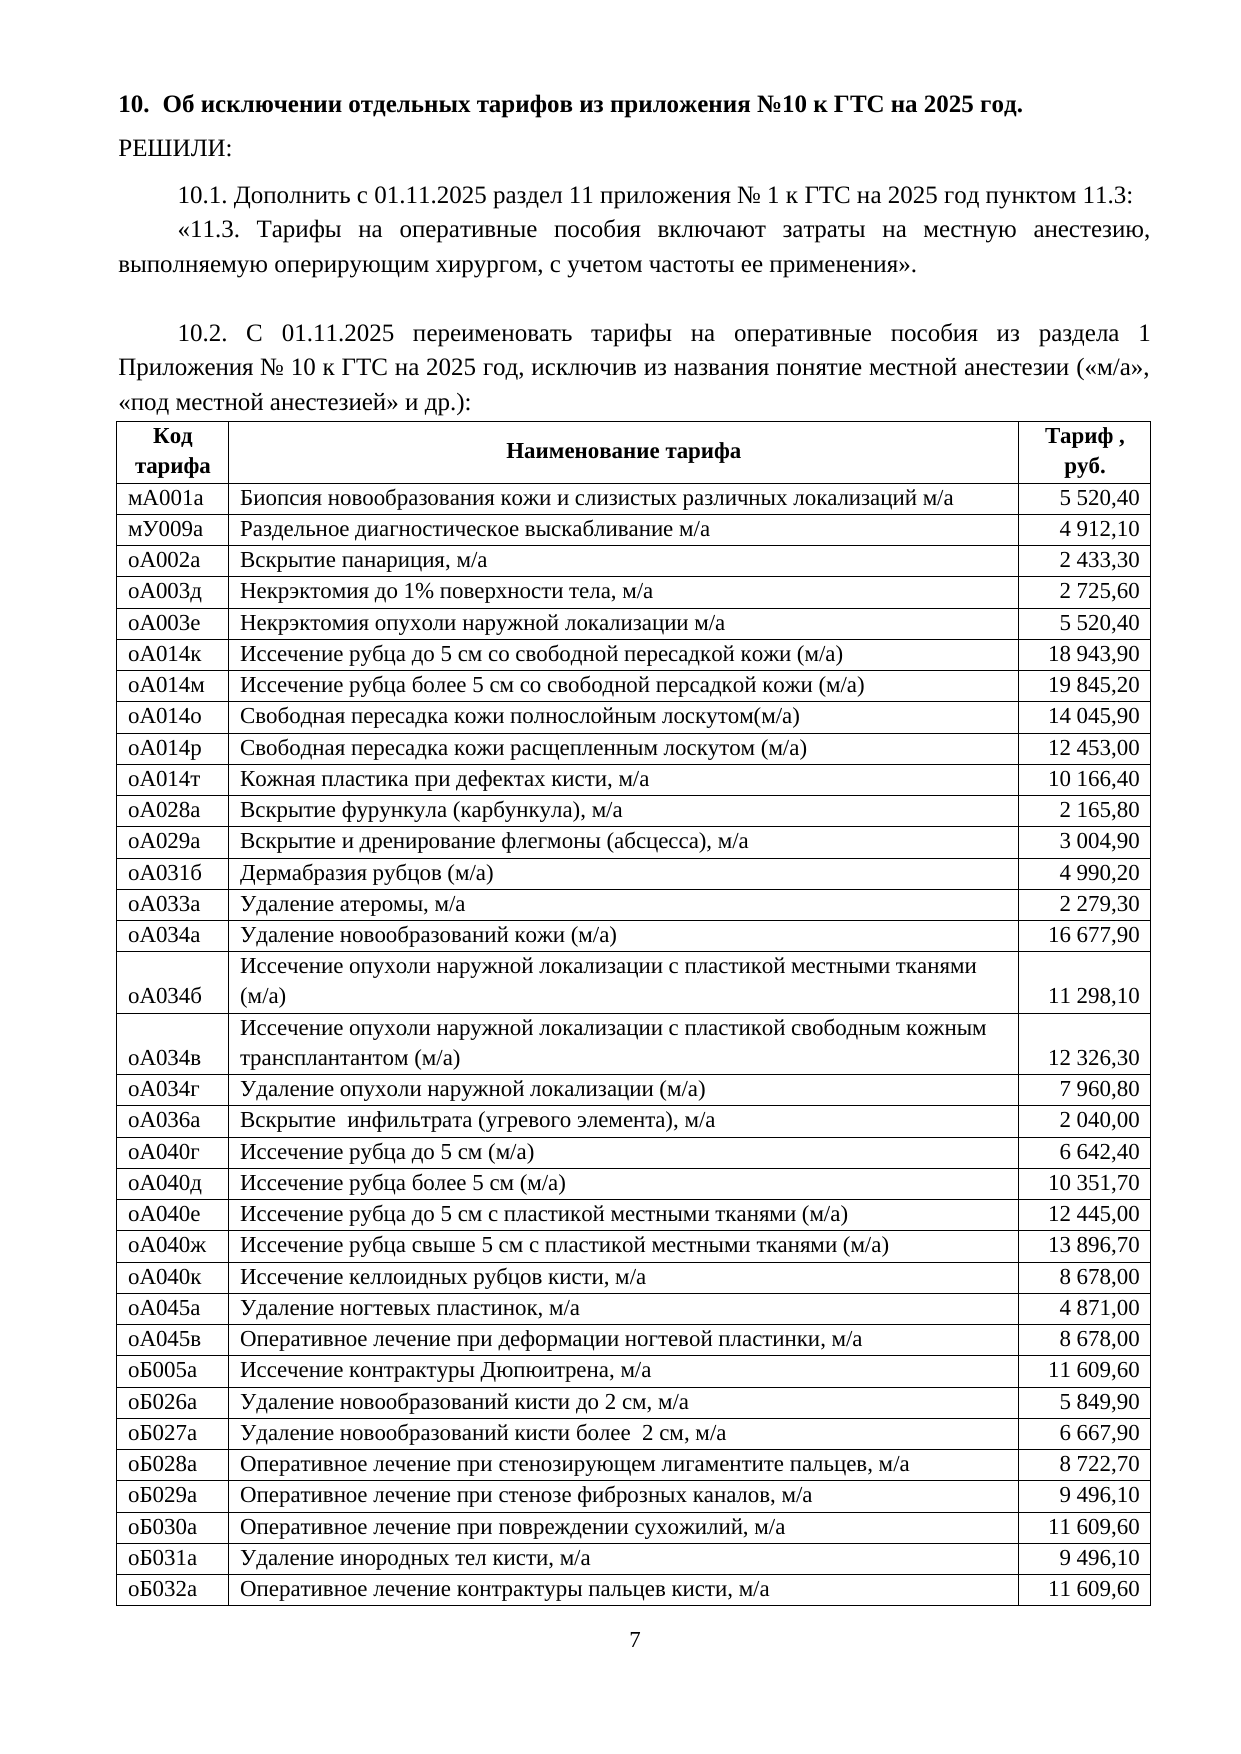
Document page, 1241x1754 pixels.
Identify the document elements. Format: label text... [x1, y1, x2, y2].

table_cell Некрэктомия опухоли наружной локализации м/а [229, 609, 1018, 639]
table_cell 6 642,40 [1019, 1138, 1150, 1168]
table_cell 12 453,00 [1019, 734, 1150, 764]
table_cell Удаление новообразований кисти более 2 см, м/а [229, 1419, 1018, 1449]
table_cell оБ031а [117, 1544, 228, 1574]
table_cell оА040д [117, 1169, 228, 1199]
table_cell оА002а [117, 546, 228, 576]
table_cell Иссечение рубца до 5 см с пластикой местными тканями (м/а) [229, 1200, 1018, 1230]
table_cell оА028а [117, 796, 228, 826]
table_cell 11 609,60 [1019, 1356, 1150, 1387]
table_cell оБ030а [117, 1513, 228, 1543]
table_cell Иссечение контрактуры Дюпюитрена, м/а [229, 1356, 1018, 1387]
table_cell Оперативное лечение при стенозирующем лигаментите пальцев, м/а [229, 1450, 1018, 1480]
table_cell Вскрытие инфильтрата (угревого элемента), м/а [229, 1106, 1018, 1137]
table_cell оА040к [117, 1263, 228, 1293]
table_cell Оперативное лечение при повреждении сухожилий, м/а [229, 1513, 1018, 1543]
table_cell 11 609,60 [1019, 1575, 1150, 1605]
table_cell 8 678,00 [1019, 1325, 1150, 1355]
table_cell 12 445,00 [1019, 1200, 1150, 1230]
table_cell Биопсия новообразования кожи и слизистых различных локализаций м/а [229, 484, 1018, 514]
table_cell оА045а [117, 1294, 228, 1324]
table_cell 12 326,30 [1019, 1014, 1150, 1074]
table_cell оА003д [117, 577, 228, 607]
table_cell 10 351,70 [1019, 1169, 1150, 1199]
table_cell Иссечение рубца более 5 см (м/а) [229, 1169, 1018, 1199]
table_cell Иссечение опухоли наружной локализации с пластикой местными тканями (м/а) [229, 952, 1018, 1013]
table_cell Иссечение рубца более 5 см со свободной персадкой кожи (м/а) [229, 671, 1018, 701]
table_cell Вскрытие панариция, м/а [229, 546, 1018, 576]
table_cell Вскрытие и дренирование флегмоны (абсцесса), м/а [229, 827, 1018, 857]
table_cell 2 040,00 [1019, 1106, 1150, 1137]
table_cell 7 960,80 [1019, 1075, 1150, 1105]
table_cell Вскрытие фурункула (карбункула), м/а [229, 796, 1018, 826]
table_cell Оперативное лечение при деформации ногтевой пластинки, м/а [229, 1325, 1018, 1355]
table_cell Удаление атеромы, м/а [229, 890, 1018, 920]
table_cell оА014р [117, 734, 228, 764]
table_cell 4 990,20 [1019, 859, 1150, 889]
table_cell 19 845,20 [1019, 671, 1150, 701]
table_cell оА003е [117, 609, 228, 639]
table_cell оА034в [117, 1014, 228, 1074]
table_cell Раздельное диагностическое выскабливание м/а [229, 515, 1018, 545]
table_cell оА014к [117, 640, 228, 670]
table_cell оБ027а [117, 1419, 228, 1449]
table_cell 2 279,30 [1019, 890, 1150, 920]
table_cell оА034г [117, 1075, 228, 1105]
table_cell 10 166,40 [1019, 765, 1150, 795]
table_cell оА029а [117, 827, 228, 857]
table_cell оА014о [117, 702, 228, 732]
table_cell Свободная пересадка кожи расщепленным лоскутом (м/а) [229, 734, 1018, 764]
text 10.2. С 01.11.2025 переименовать тарифы на оперативные пособия из раздела 1 Приложения № 10 к ГТС на 2025 год, исключив из названия понятие местной анестезии («м/а», «под местной анестезией» и др.): [118, 318, 1152, 415]
table_cell оА040г [117, 1138, 228, 1168]
table_cell 8 722,70 [1019, 1450, 1150, 1480]
table_cell Иссечение рубца свыше 5 см с пластикой местными тканями (м/а) [229, 1231, 1018, 1262]
table_header Тариф , руб. [1019, 422, 1150, 482]
table_cell 5 520,40 [1019, 609, 1150, 639]
table_cell 14 045,90 [1019, 702, 1150, 732]
table_cell оА040ж [117, 1231, 228, 1262]
table_cell Иссечение келлоидных рубцов кисти, м/а [229, 1263, 1018, 1293]
table_cell 11 609,60 [1019, 1513, 1150, 1543]
table_cell Некрэктомия до 1% поверхности тела, м/а [229, 577, 1018, 607]
table_cell Удаление ногтевых пластинок, м/а [229, 1294, 1018, 1324]
table_cell оБ005а [117, 1356, 228, 1387]
table_cell оБ029а [117, 1481, 228, 1512]
table_cell Иссечение рубца до 5 см со свободной пересадкой кожи (м/а) [229, 640, 1018, 670]
table_cell оА033а [117, 890, 228, 920]
table_cell 11 298,10 [1019, 952, 1150, 1013]
table_cell оБ032а [117, 1575, 228, 1605]
table_cell Удаление инородных тел кисти, м/а [229, 1544, 1018, 1574]
table_cell оА034б [117, 952, 228, 1013]
table_cell 2 165,80 [1019, 796, 1150, 826]
table_cell 6 667,90 [1019, 1419, 1150, 1449]
table_header Код тарифа [117, 422, 228, 482]
table_cell 13 896,70 [1019, 1231, 1150, 1262]
table_cell оА034а [117, 921, 228, 951]
table_cell 18 943,90 [1019, 640, 1150, 670]
table_header Наименование тарифа [229, 422, 1018, 482]
table_cell оА014т [117, 765, 228, 795]
table_cell оА036а [117, 1106, 228, 1137]
table_cell 3 004,90 [1019, 827, 1150, 857]
table_cell Оперативное лечение при стенозе фиброзных каналов, м/а [229, 1481, 1018, 1512]
table_cell оБ028а [117, 1450, 228, 1480]
table_cell Удаление опухоли наружной локализации (м/а) [229, 1075, 1018, 1105]
table_cell 5 520,40 [1019, 484, 1150, 514]
table_cell Удаление новообразований кисти до 2 см, м/а [229, 1388, 1018, 1418]
table_cell 9 496,10 [1019, 1544, 1150, 1574]
table_cell мА001а [117, 484, 228, 514]
table_cell Дермабразия рубцов (м/а) [229, 859, 1018, 889]
table_cell 8 678,00 [1019, 1263, 1150, 1293]
table_cell оА014м [117, 671, 228, 701]
table_cell оА031б [117, 859, 228, 889]
table_cell оБ026а [117, 1388, 228, 1418]
table_cell 5 849,90 [1019, 1388, 1150, 1418]
table_cell Свободная пересадка кожи полнослойным лоскутом(м/а) [229, 702, 1018, 732]
table_cell оА045в [117, 1325, 228, 1355]
table_cell Оперативное лечение контрактуры пальцев кисти, м/а [229, 1575, 1018, 1605]
table_cell оА040е [117, 1200, 228, 1230]
table_cell 2 433,30 [1019, 546, 1150, 576]
table_cell 9 496,10 [1019, 1481, 1150, 1512]
table_cell Иссечение опухоли наружной локализации с пластикой свободным кожным трансплантантом (м/а) [229, 1014, 1018, 1074]
text «11.3. Тарифы на оперативные пособия включают затраты на местную анестезию, выполняемую оперирующим хирургом, с учетом частоты ее применения». [118, 214, 1152, 277]
text 10.1. Дополнить с 01.11.2025 раздел 11 приложения № 1 к ГТС на 2025 год пунктом 11.3: [118, 180, 1152, 208]
table_cell 2 725,60 [1019, 577, 1150, 607]
table_cell Иссечение рубца до 5 см (м/а) [229, 1138, 1018, 1168]
text РЕШИЛИ: [118, 133, 1152, 161]
table_cell Удаление новообразований кожи (м/а) [229, 921, 1018, 951]
list Об исключении отдельных тарифов из приложения №10 к ГТС на 2025 год. [118, 89, 1152, 117]
table_cell Кожная пластика при дефектах кисти, м/а [229, 765, 1018, 795]
table_cell мУ009а [117, 515, 228, 545]
table_cell 4 871,00 [1019, 1294, 1150, 1324]
table_cell 4 912,10 [1019, 515, 1150, 545]
table_cell 16 677,90 [1019, 921, 1150, 951]
